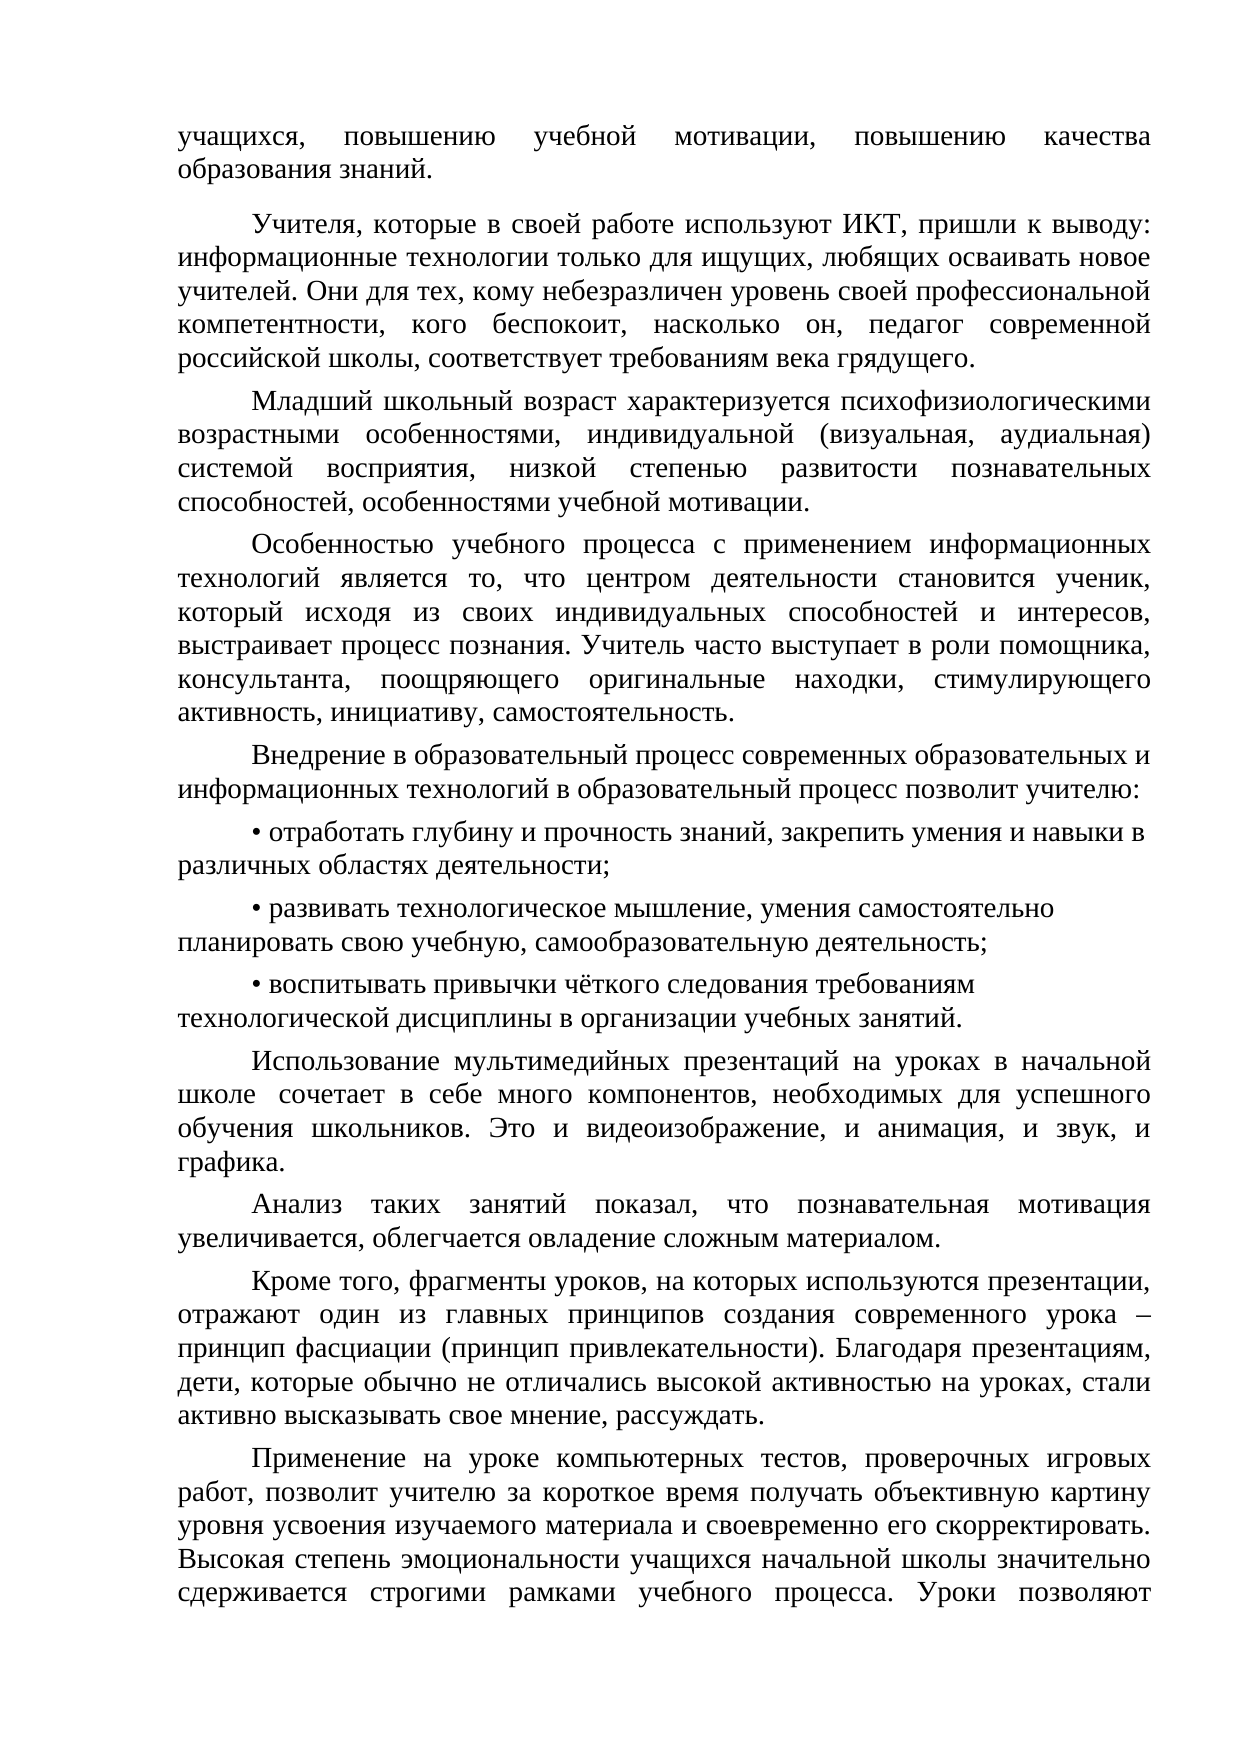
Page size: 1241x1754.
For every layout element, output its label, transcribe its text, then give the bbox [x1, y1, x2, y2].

text • отработать глубину и прочность знаний, закрепить умения и навыки в различных областях деятельности; [177, 814, 1152, 881]
text Особенностью учебного процесса с применением информационных технологий является то, что центром деятельности становится ученик, который исходя из своих индивидуальных способностей и интересов, выстраивает процесс познания. Учитель часто выступает в роли помощника, консультанта, поощряющего оригинальные находки, стимулирующего активность, инициативу, самостоятельность. [177, 527, 1152, 728]
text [177, 1440, 1152, 1608]
text Анализ таких занятий показал, что познавательная мотивация увеличивается, облегчается овладение сложным материалом. [177, 1187, 1152, 1254]
text Учителя, которые в своей работе используют ИКТ, пришли к выводу: информационные технологии только для ищущих, любящих осваивать новое учителей. Они для тех, кому небезразличен уровень своей профессиональной компетентности, кого беспокоит, насколько он, педагог современной российской школы, соответствует требованиям века грядущего. [177, 206, 1152, 374]
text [177, 118, 1152, 185]
text Кроме того, фрагменты уроков, на которых используются презентации, отражают один из главных принципов создания современного урока – принцип фасциации (принцип привлекательности). Благодаря презентациям, дети, которые обычно не отличались высокой активностью на уроках, стали активно высказывать свое мнение, рассуждать. [177, 1263, 1152, 1431]
text Внедрение в образовательный процесс современных образовательных и информационных технологий в образовательный процесс позволит учителю: [177, 737, 1152, 804]
text Младший школьный возраст характеризуется психофизиологическими возрастными особенностями, индивидуальной (визуальная, аудиальная) системой восприятия, низкой степенью развитости познавательных способностей, особенностями учебной мотивации. [177, 383, 1152, 517]
text • развивать технологическое мышление, умения самостоятельно планировать свою учебную, самообразовательную деятельность; [177, 890, 1152, 957]
text • воспитывать привычки чёткого следования требованиям технологической дисциплины в организации учебных занятий. [177, 967, 1152, 1034]
text Использование мультимедийных презентаций на уроках в начальной школе сочетает в себе много компонентов, необходимых для успешного обучения школьников. Это и видеоизображение, и анимация, и звук, и графика. [177, 1043, 1152, 1177]
